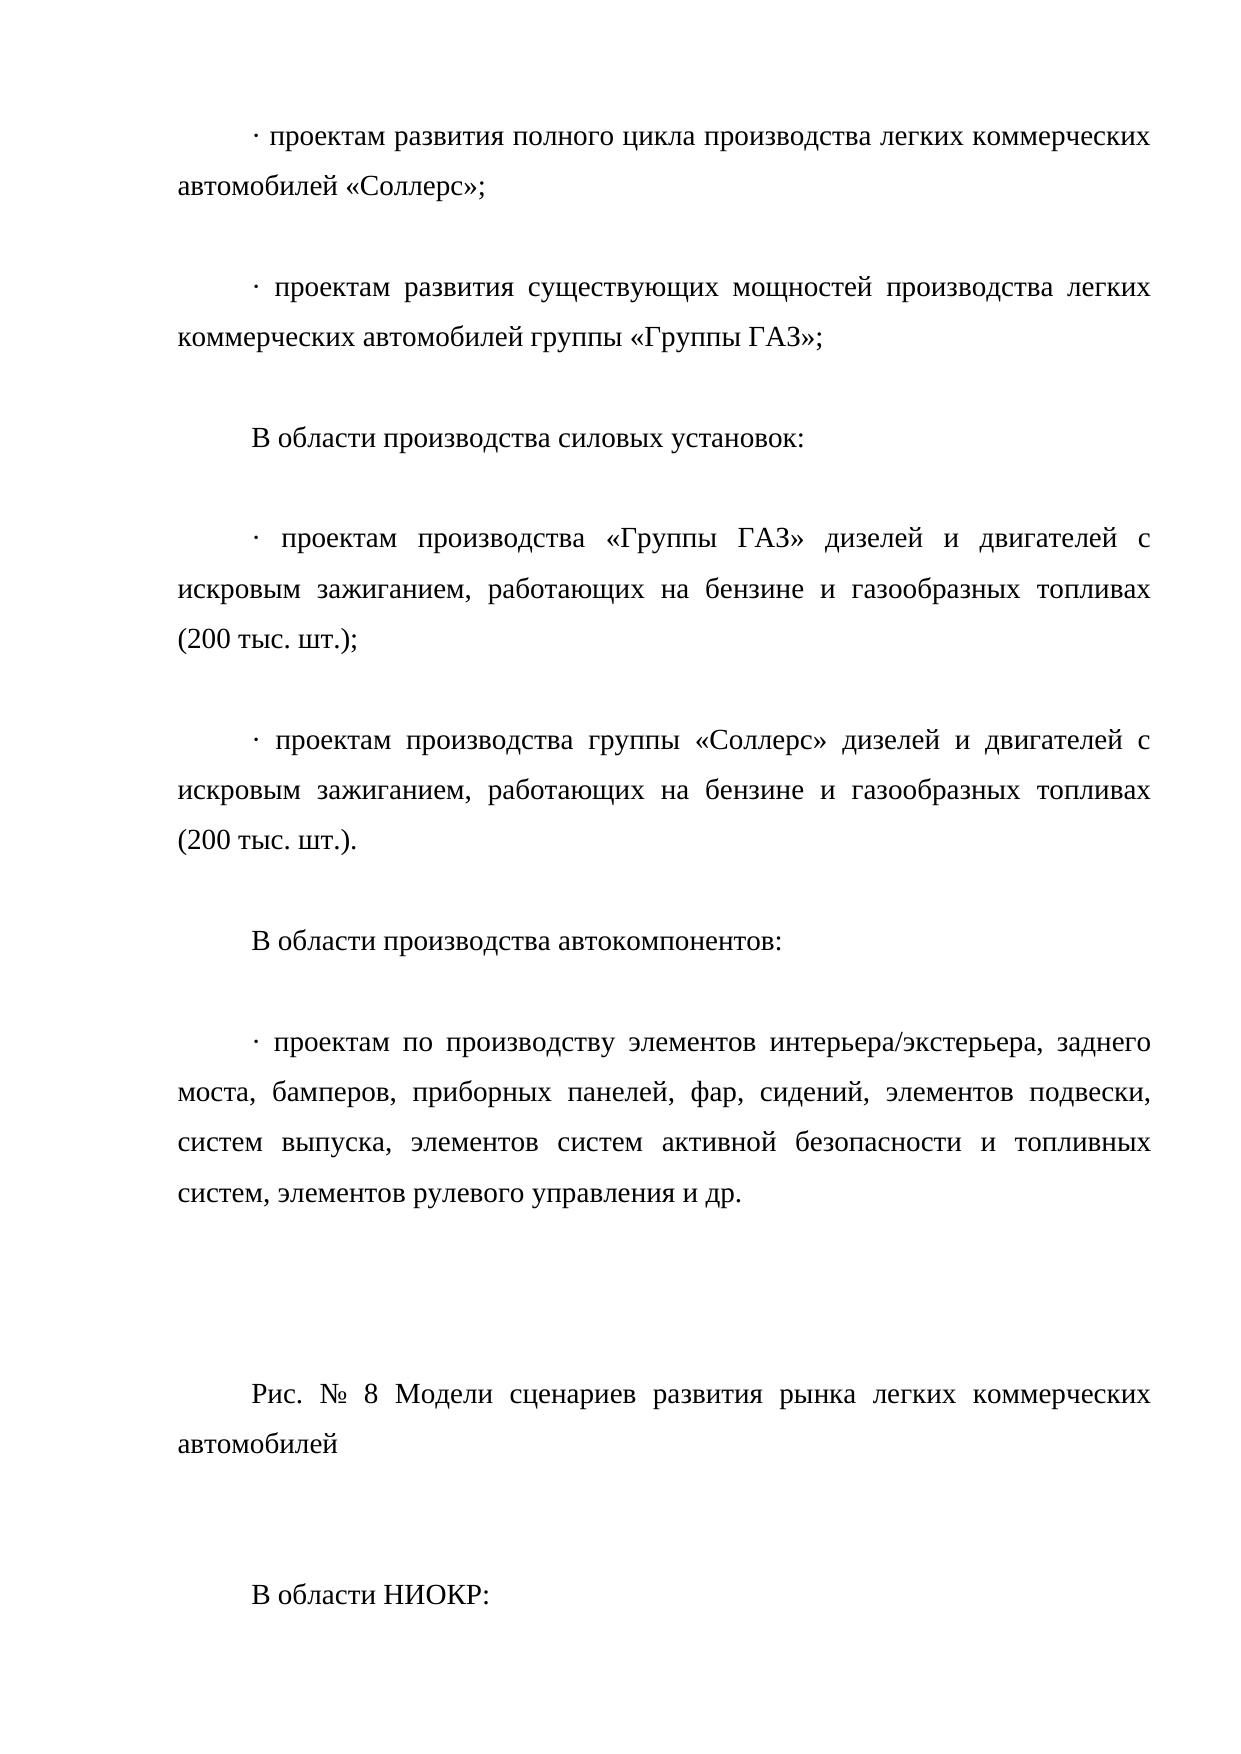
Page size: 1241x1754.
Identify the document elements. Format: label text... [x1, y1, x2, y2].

text В области производства силовых установок: [177, 420, 1152, 453]
text · проектам развития существующих мощностей производства легких коммерческих автомобилей группы «Группы ГАЗ»; [177, 269, 1152, 353]
text В области производства автокомпонентов: [177, 923, 1152, 957]
text В области НИОКР: [177, 1577, 1152, 1611]
text · проектам по производству элементов интерьера/экстерьера, заднего моста, бамперов, приборных панелей, фар, сидений, элементов подвески, систем выпуска, элементов систем активной безопасности и топливных систем, элементов рулевого управления и др. [177, 1024, 1152, 1208]
text · проектам производства группы «Соллерс» дизелей и двигателей с искровым зажиганием, работающих на бензине и газообразных топливах (200 тыс. шт.). [177, 722, 1152, 856]
text Рис. № 8 Модели сценариев развития рынка легких коммерческих автомобилей [177, 1376, 1152, 1460]
text · проектам развития полного цикла производства легких коммерческих автомобилей «Соллерс»; [177, 118, 1152, 202]
text · проектам производства «Группы ГАЗ» дизелей и двигателей с искровым зажиганием, работающих на бензине и газообразных топливах (200 тыс. шт.); [177, 521, 1152, 655]
